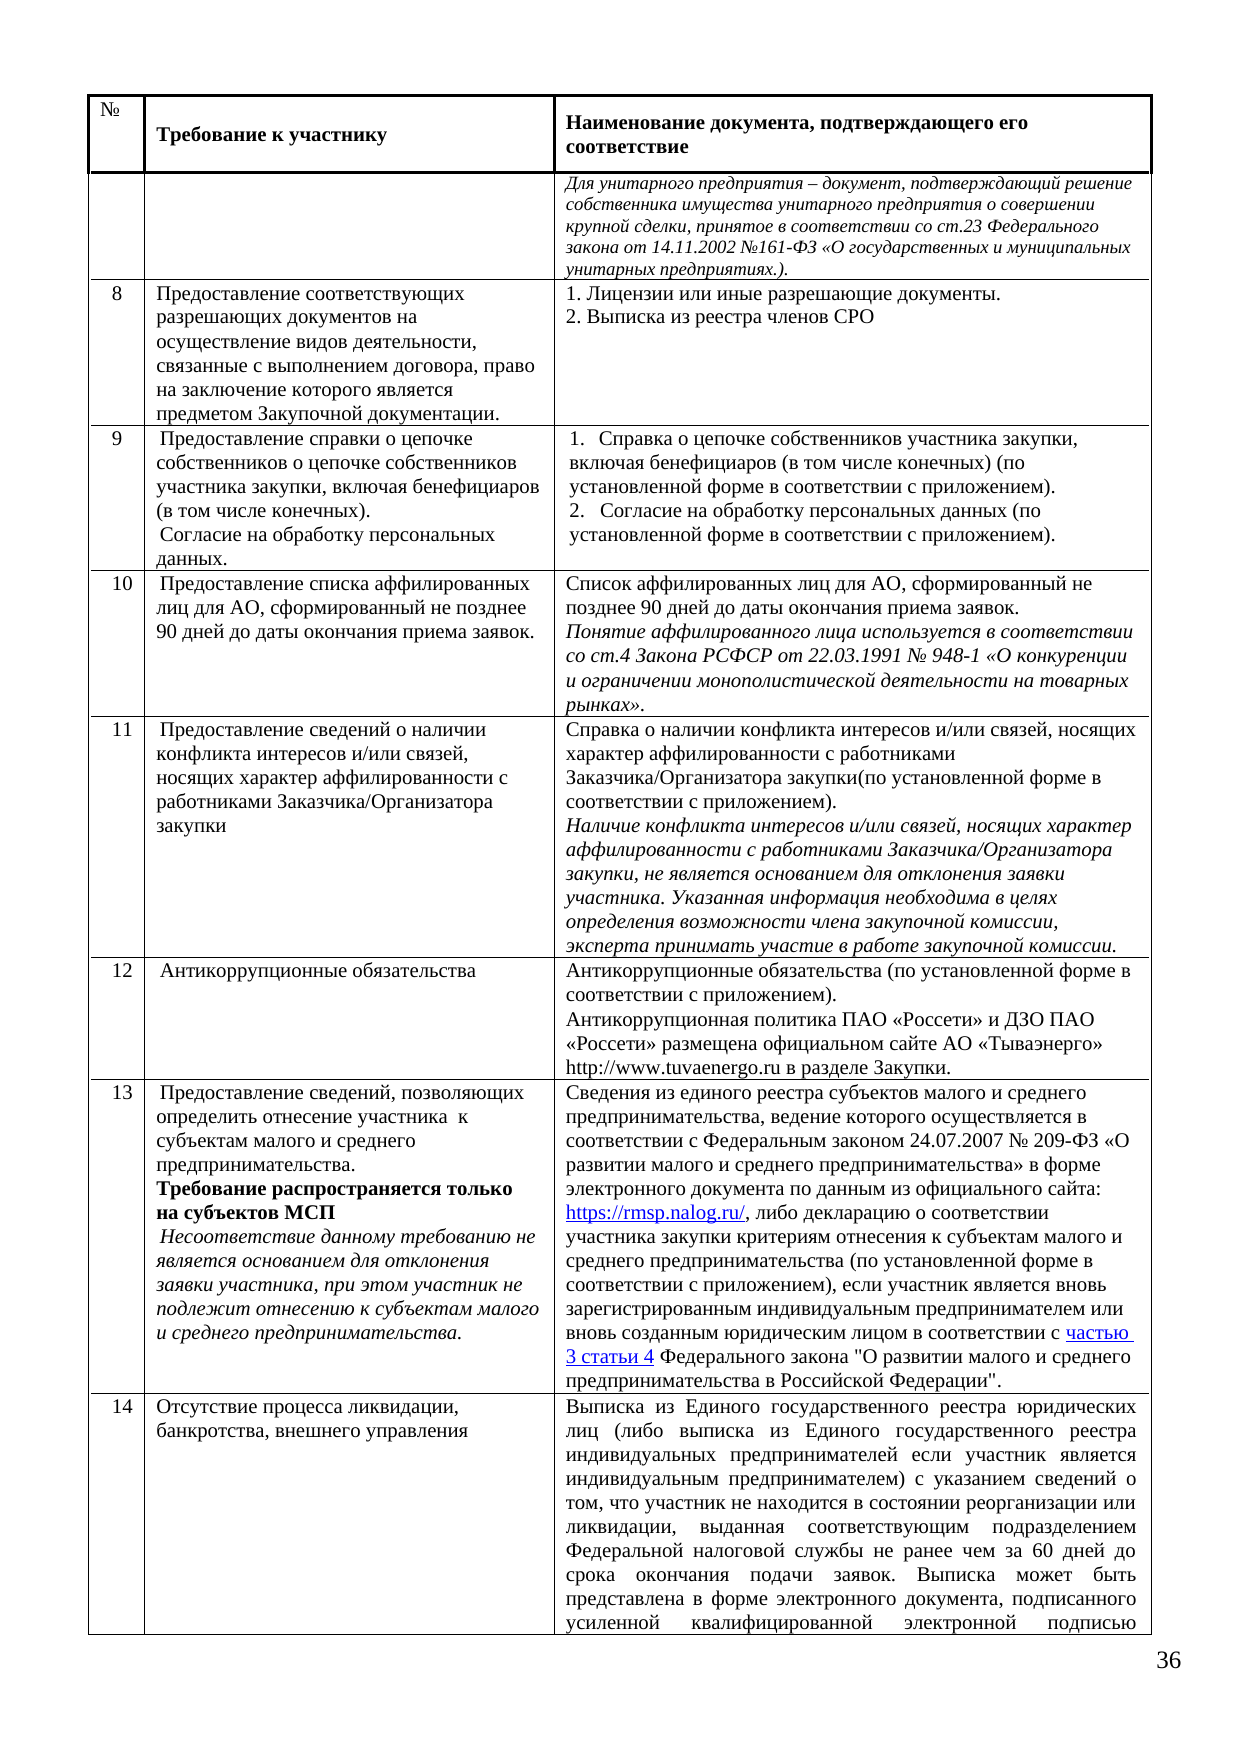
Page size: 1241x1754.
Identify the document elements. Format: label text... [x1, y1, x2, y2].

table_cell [555, 1393, 1151, 1634]
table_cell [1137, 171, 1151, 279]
table_cell [89, 716, 144, 957]
table_cell Предоставление соответствующих разрешающих документов на осуществление видов деятельности, связанные с выполнением договора, право на заключение которого является предметом Закупочной документации. [145, 280, 554, 425]
table_cell Антикоррупционные обязательства [145, 958, 554, 1079]
table_header № [90, 97, 143, 171]
table_cell [89, 1393, 144, 1634]
table_cell Предоставление сведений, позволяющих определить отнесение участника к субъектам малого и среднего предпринимательства. Требование распространяется только на субъектов МСП Несоответствие данному требованию не является основанием для отклонения заявки участника, при этом участник не подлежит отнесению к субъектам малого и среднего предпринимательства. [145, 1080, 554, 1392]
table_cell Справка о наличии конфликта интересов и/или связей, носящих характер аффилированности с работниками Заказчика/Организатора закупки(по установленной форме в соответствии с приложением). Наличие конфликта интересов и/или связей, носящих характер аффилированности с работниками Заказчика/Организатора закупки, не является основанием для отклонения заявки участника. Указанная информация необходима в целях определения возможности члена закупочной комиссии, эксперта принимать участие в работе закупочной комиссии. [555, 716, 1151, 957]
table_cell [89, 425, 144, 570]
table_cell Антикоррупционные обязательства (по установленной форме в соответствии с приложением). Антикоррупционная политика ПАО «Россети» и ДЗО ПАО «Россети» размещена официальном сайте АО «Тываэнерго» http://www.tuvaenergo.ru в разделе Закупки. [555, 957, 1151, 1079]
table_cell Предоставление сведений о наличии конфликта интересов и/или связей, носящих характер аффилированности с работниками Заказчика/Организатора закупки [145, 717, 554, 957]
table_cell Справка о цепочке собственников участника закупки, включая бенефициаров (в том числе конечных) (по установленной форме в соответствии с приложением). Согласие на обработку персональных данных (по установленной форме в соответствии с приложением). [555, 425, 1151, 570]
table_cell 1. Лицензии или иные разрешающие документы. 2. Выписка из реестра членов СРО [555, 279, 1151, 425]
table_cell [89, 570, 144, 716]
table_cell Список аффилированных лиц для АО, сформированный не позднее 90 дней до даты окончания приема заявок. Понятие аффилированного лица используется в соответствии со ст.4 Закона РСФСР от 22.03.1991 № 948-1 «О конкуренции и ограничении монополистической деятельности на товарных рынках». [555, 570, 1151, 716]
table_cell Предоставление справки о цепочке собственников о цепочке собственников участника закупки, включая бенефициаров (в том числе конечных). Согласие на обработку персональных данных. [145, 426, 554, 570]
table_cell [89, 957, 144, 1079]
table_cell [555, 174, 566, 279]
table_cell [145, 1394, 554, 1634]
table_cell [89, 1079, 144, 1392]
table_cell [89, 279, 144, 425]
table_cell Сведения из единого реестра субъектов малого и среднего предпринимательства, ведение которого осуществляется в соответствии с Федеральным законом 24.07.2007 № 209-ФЗ «О развитии малого и среднего предпринимательства» в форме электронного документа по данным из официального сайта: https://rmsp.nalog.ru/, либо декларацию о соответствии участника закупки критериям отнесения к субъектам малого и среднего предпринимательства (по установленной форме в соответствии с приложением), если участник является вновь зарегистрированным индивидуальным предпринимателем или вновь созданным юридическим лицом в соответствии с частью 3 статьи 4 Федерального закона "О развитии малого и среднего предпринимательства в Российской Федерации". [555, 1079, 1151, 1392]
table_cell Предоставление списка аффилированных лиц для АО, сформированный не позднее 90 дней до даты окончания приема заявок. [145, 571, 554, 716]
table_header Требование к участнику [146, 97, 553, 171]
table_header Наименование документа, подтверждающего его соответствие [556, 97, 1150, 171]
